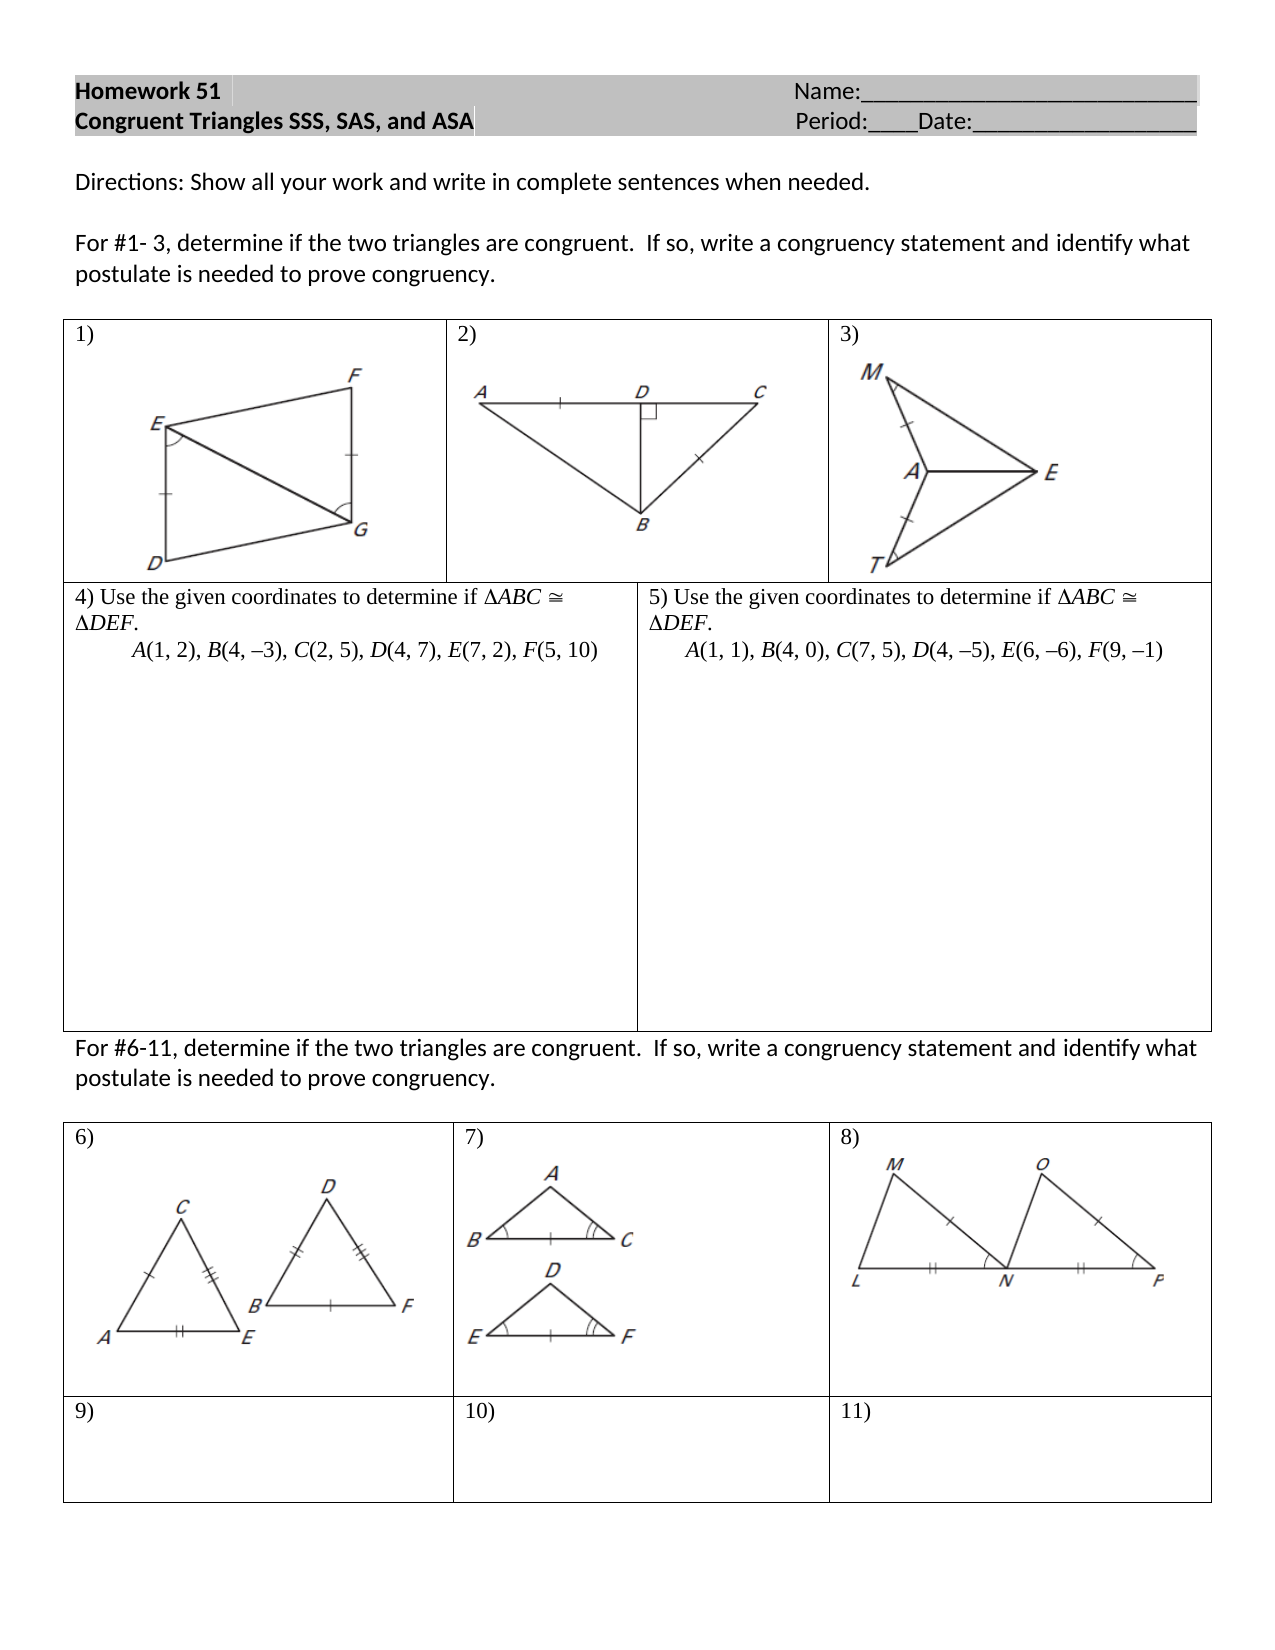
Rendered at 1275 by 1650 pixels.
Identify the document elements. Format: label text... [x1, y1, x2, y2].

table_cell 5) Use the given coordinates to determine if ABC DEF. A(1, 1), B(4, 0), C(7, 5), D(4, –5), E(6, –6), F(9, –1) [638, 583, 1211, 1031]
table_cell 4) Use the given coordinates to determine if ABC DEF. A(1, 2), B(4, –3), C(2, 5), D(4, 7), E(7, 2), F(5, 10) [64, 583, 132, 1031]
table_header 8) [830, 1123, 1211, 1396]
table_header 3) [829, 320, 1211, 582]
table_header 7) [454, 1123, 829, 1396]
table_header 2) [447, 320, 828, 582]
text For #1- 3, determine if the two triangles are congruent. If so, write a congruency statement and identify what postulate is needed to prove congruency. [75, 228, 1200, 289]
table_cell 11) [830, 1397, 1211, 1502]
table_header 6) [64, 1123, 453, 1396]
table_header 1) [64, 320, 446, 582]
table_cell 10) [454, 1397, 829, 1502]
text Directions: Show all your work and write in complete sentences when needed. [75, 167, 1200, 197]
text For #6-11, determine if the two triangles are congruent. If so, write a congruency statement and identify what postulate is needed to prove congruency. [75, 1032, 1200, 1093]
table_cell 9) [64, 1397, 453, 1502]
